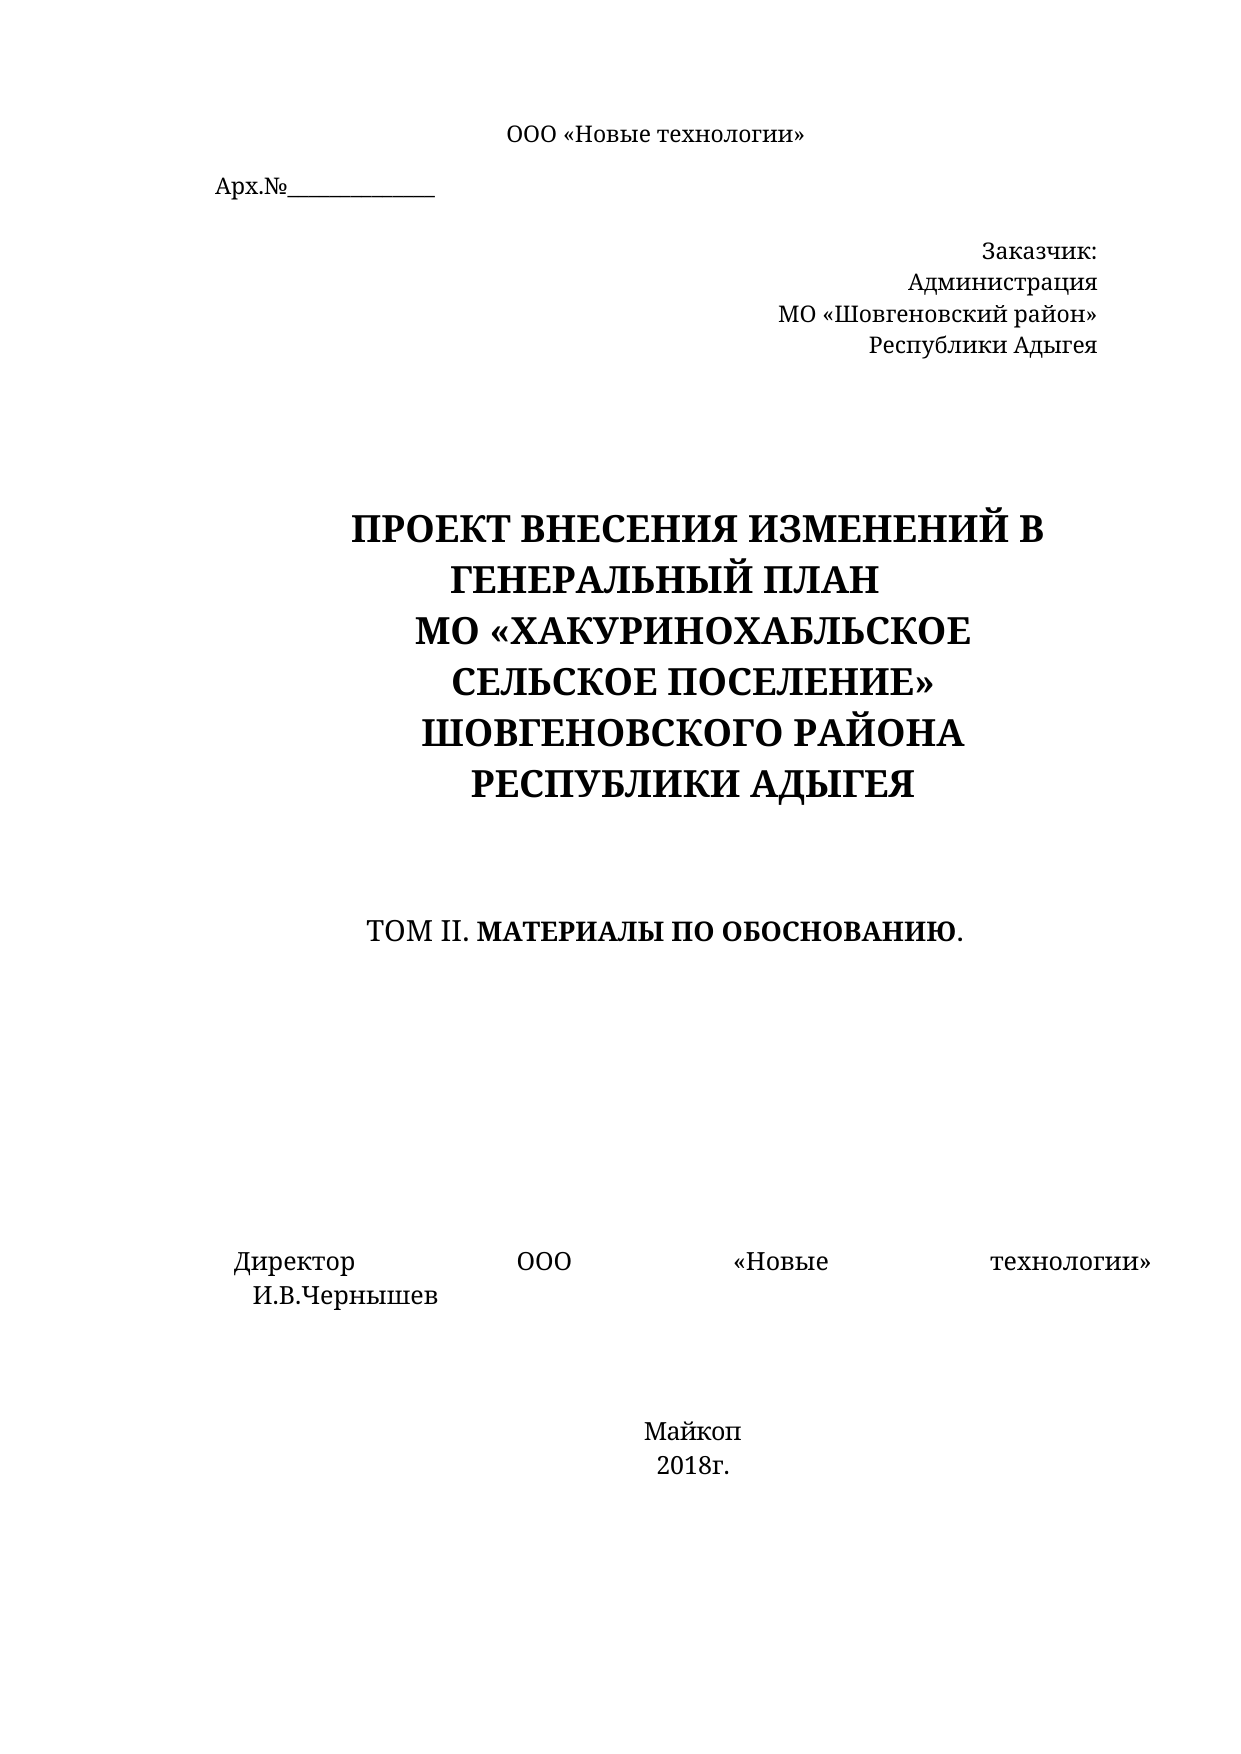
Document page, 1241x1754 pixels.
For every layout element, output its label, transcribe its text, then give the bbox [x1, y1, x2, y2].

text 2018г. [177, 1448, 1152, 1482]
text МО «ХАКУРИНОХАБЛЬСКОЕ [177, 604, 1152, 655]
text СЕЛЬСКОЕ ПОСЕЛЕНИЕ» [177, 655, 1152, 706]
text ООО «Новые технологии» [177, 118, 1078, 149]
text Майкоп [177, 1413, 1152, 1448]
table_header Арх.№______________ [159, 170, 646, 400]
text Директор ООО «Новые технологии» И.В.Чернышев [233, 1243, 1152, 1311]
text ШОВГЕНОВСКОГО РАЙОНА [177, 706, 1152, 757]
table_header Заказчик: Администрация МО «Шовгеновский район» Республики Адыгея [646, 170, 1171, 400]
text РЕСПУБЛИКИ АДЫГЕЯ [177, 757, 1152, 808]
text ТОМ II. МАТЕРИАЛЫ ПО ОБОСНОВАНИЮ. [177, 910, 1152, 950]
text ПРОЕКТ ВНЕСЕНИЯ ИЗМЕНЕНИЙ В ГЕНЕРАЛЬНЫЙ ПЛАН [177, 502, 1152, 604]
